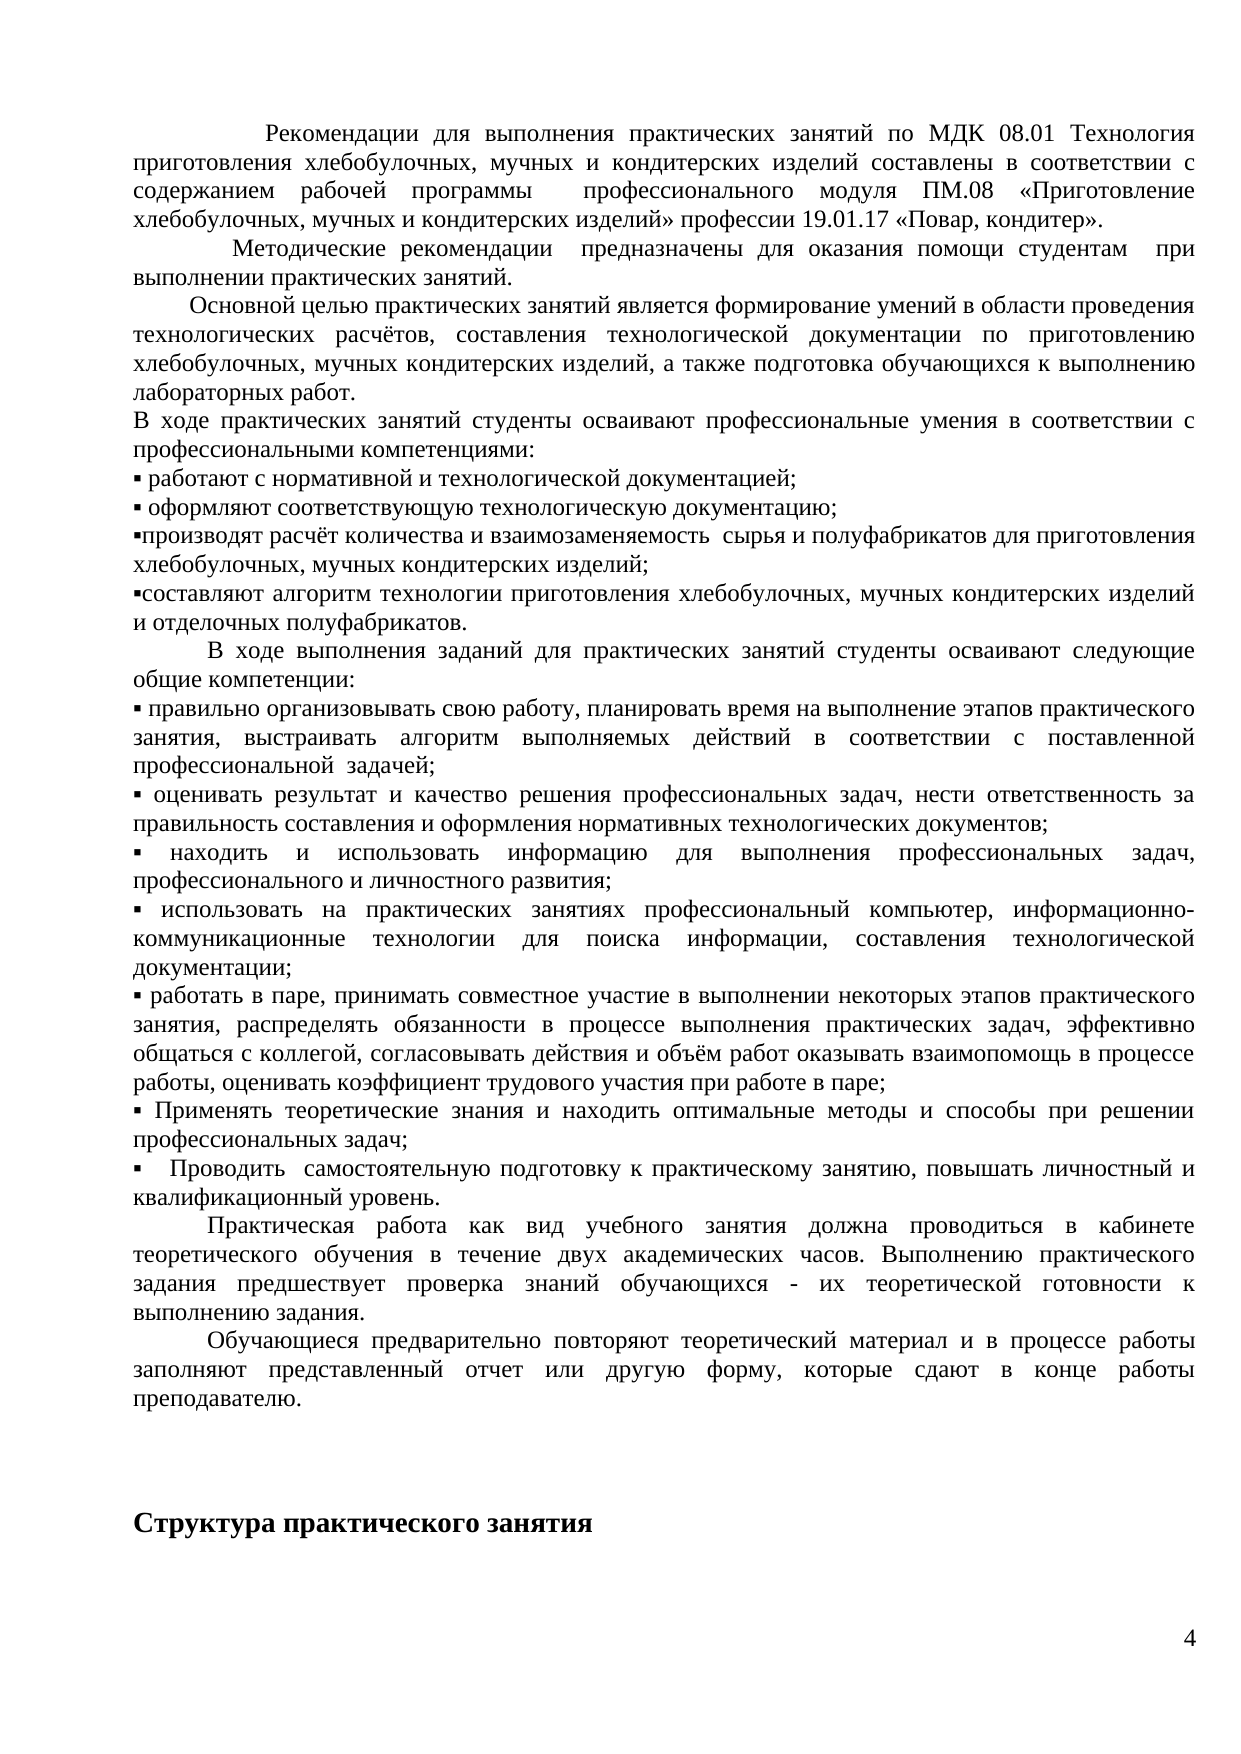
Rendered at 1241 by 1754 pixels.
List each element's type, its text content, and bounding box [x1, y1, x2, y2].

text ▪ Проводить самостоятельную подготовку к практическому занятию, повышать личностный и квалификационный уровень. [133, 1153, 1196, 1211]
text ▪ использовать на практических занятиях профессиональный компьютер, информационно- коммуникационные технологии для поиска информации, составления технологической документации; [133, 894, 1196, 981]
text Практическая работа как вид учебного занятия должна проводиться в кабинете теоретического обучения в течение двух академических часов. Выполнению практического задания предшествует проверка знаний обучающихся - их теоретической готовности к выполнению задания. [133, 1211, 1196, 1326]
text В ходе выполнения заданий для практических занятий студенты осваивают следующие общие компетенции: [133, 636, 1196, 693]
text Обучающиеся предварительно повторяют теоретический материал и в процессе работы заполняют представленный отчет или другую форму, которые сдают в конце работы преподавателю. [133, 1326, 1196, 1412]
text Методические рекомендации предназначены для оказания помощи студентам при выполнении практических занятий. [133, 233, 1196, 291]
text ▪ работать в паре, принимать совместное участие в выполнении некоторых этапов практического занятия, распределять обязанности в процессе выполнения практических задач, эффективно общаться с коллегой, согласовывать действия и объём работ оказывать взаимопомощь в процессе работы, оценивать коэффициент трудового участия при работе в паре; [133, 981, 1196, 1096]
text ▪производят расчёт количества и взаимозаменяемость сырья и полуфабрикатов для приготовления хлебобулочных, мучных кондитерских изделий; [133, 521, 1196, 578]
text В ходе практических занятий студенты осваивают профессиональные умения в соответствии с профессиональными компетенциями: [133, 406, 1196, 463]
text ▪ Применять теоретические знания и находить оптимальные методы и способы при решении профессиональных задач; [133, 1096, 1196, 1153]
text ▪ оформляют соответствующую технологическую документацию; [133, 492, 1196, 521]
text Основной целью практических занятий является формирование умений в области проведения технологических расчётов, составления технологической документации по приготовлению хлебобулочных, мучных кондитерских изделий, а также подготовка обучающихся к выполнению лабораторных работ. [133, 291, 1196, 406]
text ▪ оценивать результат и качество решения профессиональных задач, нести ответственность за правильность составления и оформления нормативных технологических документов; [133, 779, 1196, 837]
text Рекомендации для выполнения практических занятий по МДК 08.01 Технология приготовления хлебобулочных, мучных и кондитерских изделий составлены в соответствии с содержанием рабочей программы профессионального модуля ПМ.08 «Приготовление хлебобулочных, мучных и кондитерских изделий» профессии 19.01.17 «Повар, кондитер». [133, 118, 1196, 233]
text ▪ работают с нормативной и технологической документацией; [133, 463, 1196, 492]
text ▪ находить и использовать информацию для выполнения профессиональных задач, профессионального и личностного развития; [133, 837, 1196, 894]
text Структура практического занятия [133, 1505, 1196, 1539]
text ▪ правильно организовывать свою работу, планировать время на выполнение этапов практического занятия, выстраивать алгоритм выполняемых действий в соответствии с поставленной профессиональной задачей; [133, 693, 1196, 779]
text ▪составляют алгоритм технологии приготовления хлебобулочных, мучных кондитерских изделий и отделочных полуфабрикатов. [133, 578, 1196, 636]
